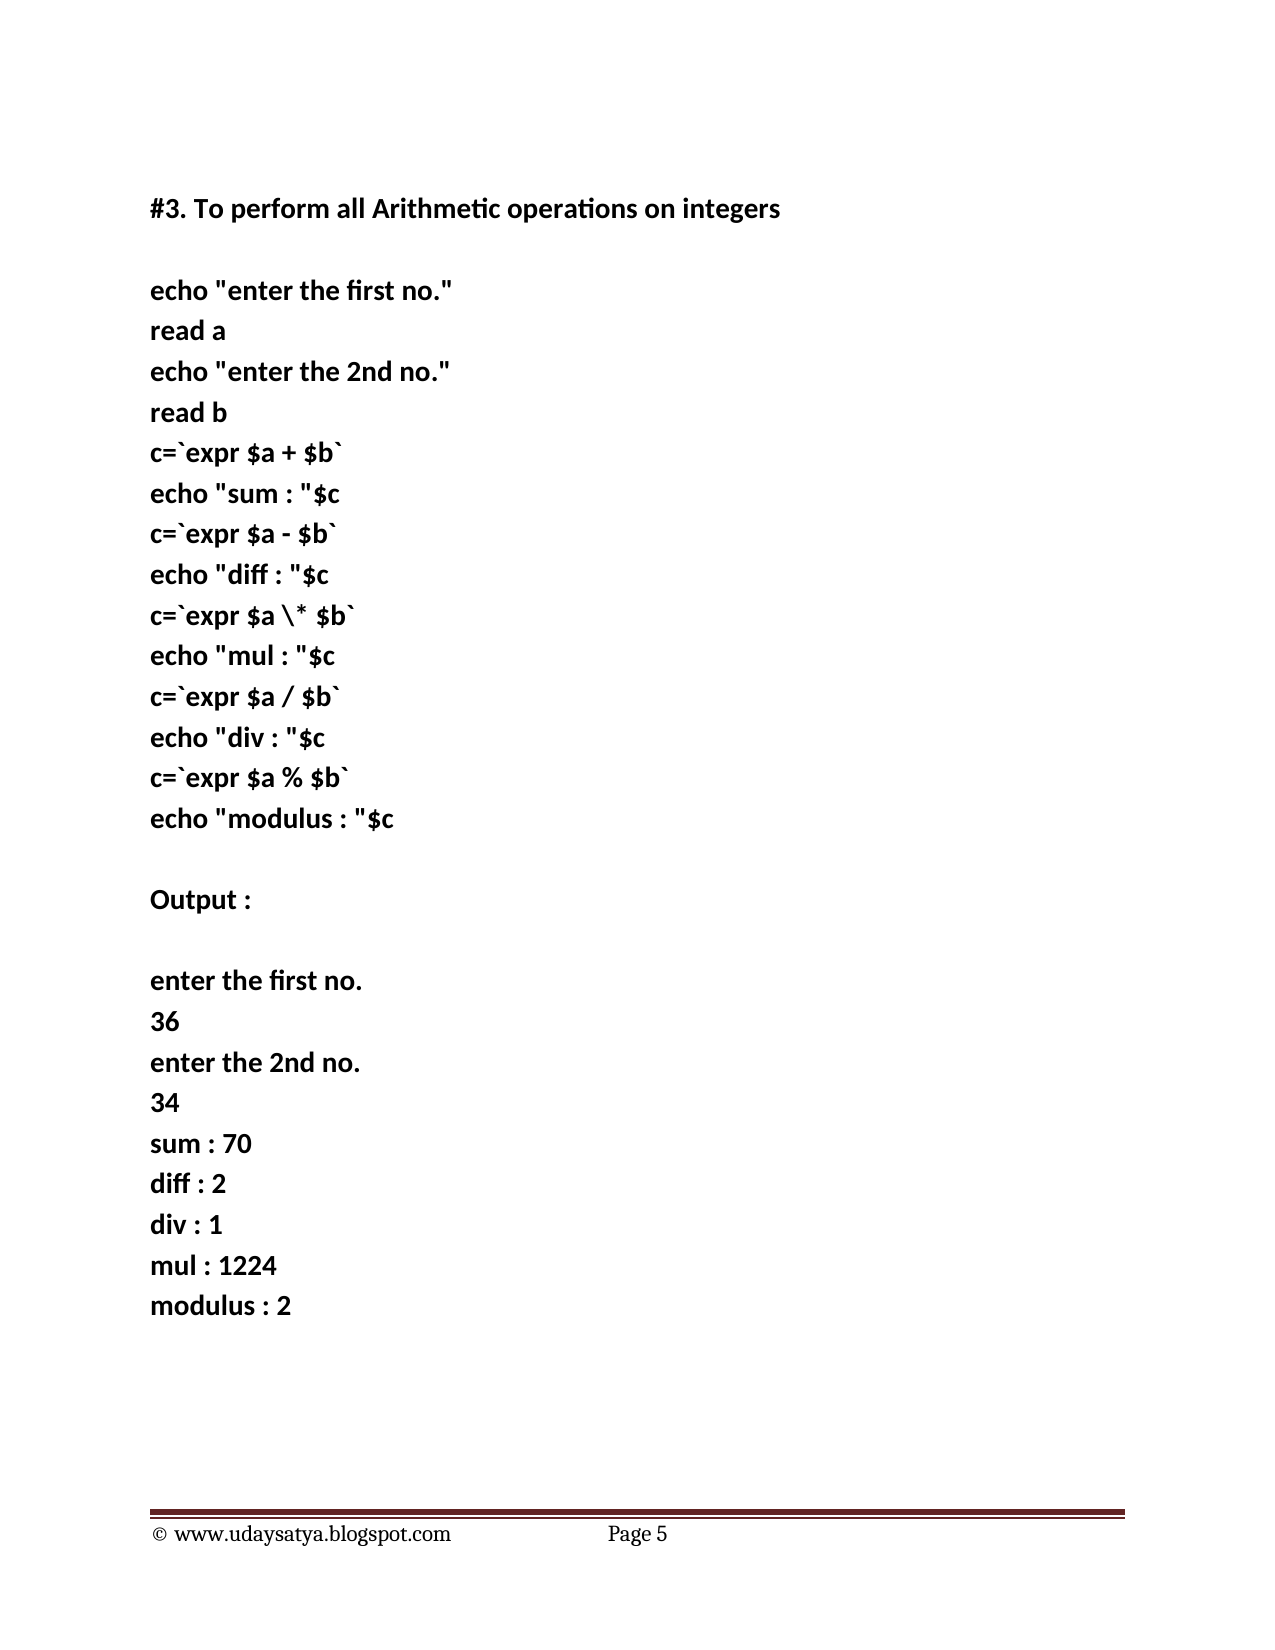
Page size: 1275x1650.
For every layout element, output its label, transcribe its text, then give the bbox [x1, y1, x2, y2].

text echo "diff : "$c [150, 556, 1125, 592]
text sum : 70 [150, 1125, 1125, 1161]
text #3. To perform all Arithmetic operations on integers [150, 191, 1125, 226]
text mul : 1224 [150, 1247, 1125, 1282]
text c=`expr $a \* $b` [150, 597, 1125, 632]
text Output : [150, 881, 1125, 917]
text c=`expr $a % $b` [150, 759, 1125, 795]
text echo "div : "$c [150, 719, 1125, 754]
text modulus : 2 [150, 1287, 1125, 1323]
text echo "enter the 2nd no." [150, 353, 1125, 389]
text read a [150, 312, 1125, 348]
text c=`expr $a + $b` [150, 434, 1125, 470]
text enter the 2nd no. [150, 1044, 1125, 1079]
text c=`expr $a / $b` [150, 678, 1125, 714]
text 36 [150, 1003, 1125, 1039]
text echo "modulus : "$c [150, 800, 1125, 836]
text echo "mul : "$c [150, 637, 1125, 673]
text echo "enter the first no." [150, 272, 1125, 307]
text diff : 2 [150, 1166, 1125, 1201]
text echo "sum : "$c [150, 475, 1125, 511]
text div : 1 [150, 1206, 1125, 1242]
text c=`expr $a - $b` [150, 516, 1125, 551]
text 34 [150, 1084, 1125, 1120]
text enter the first no. [150, 962, 1125, 998]
text read b [150, 394, 1125, 429]
